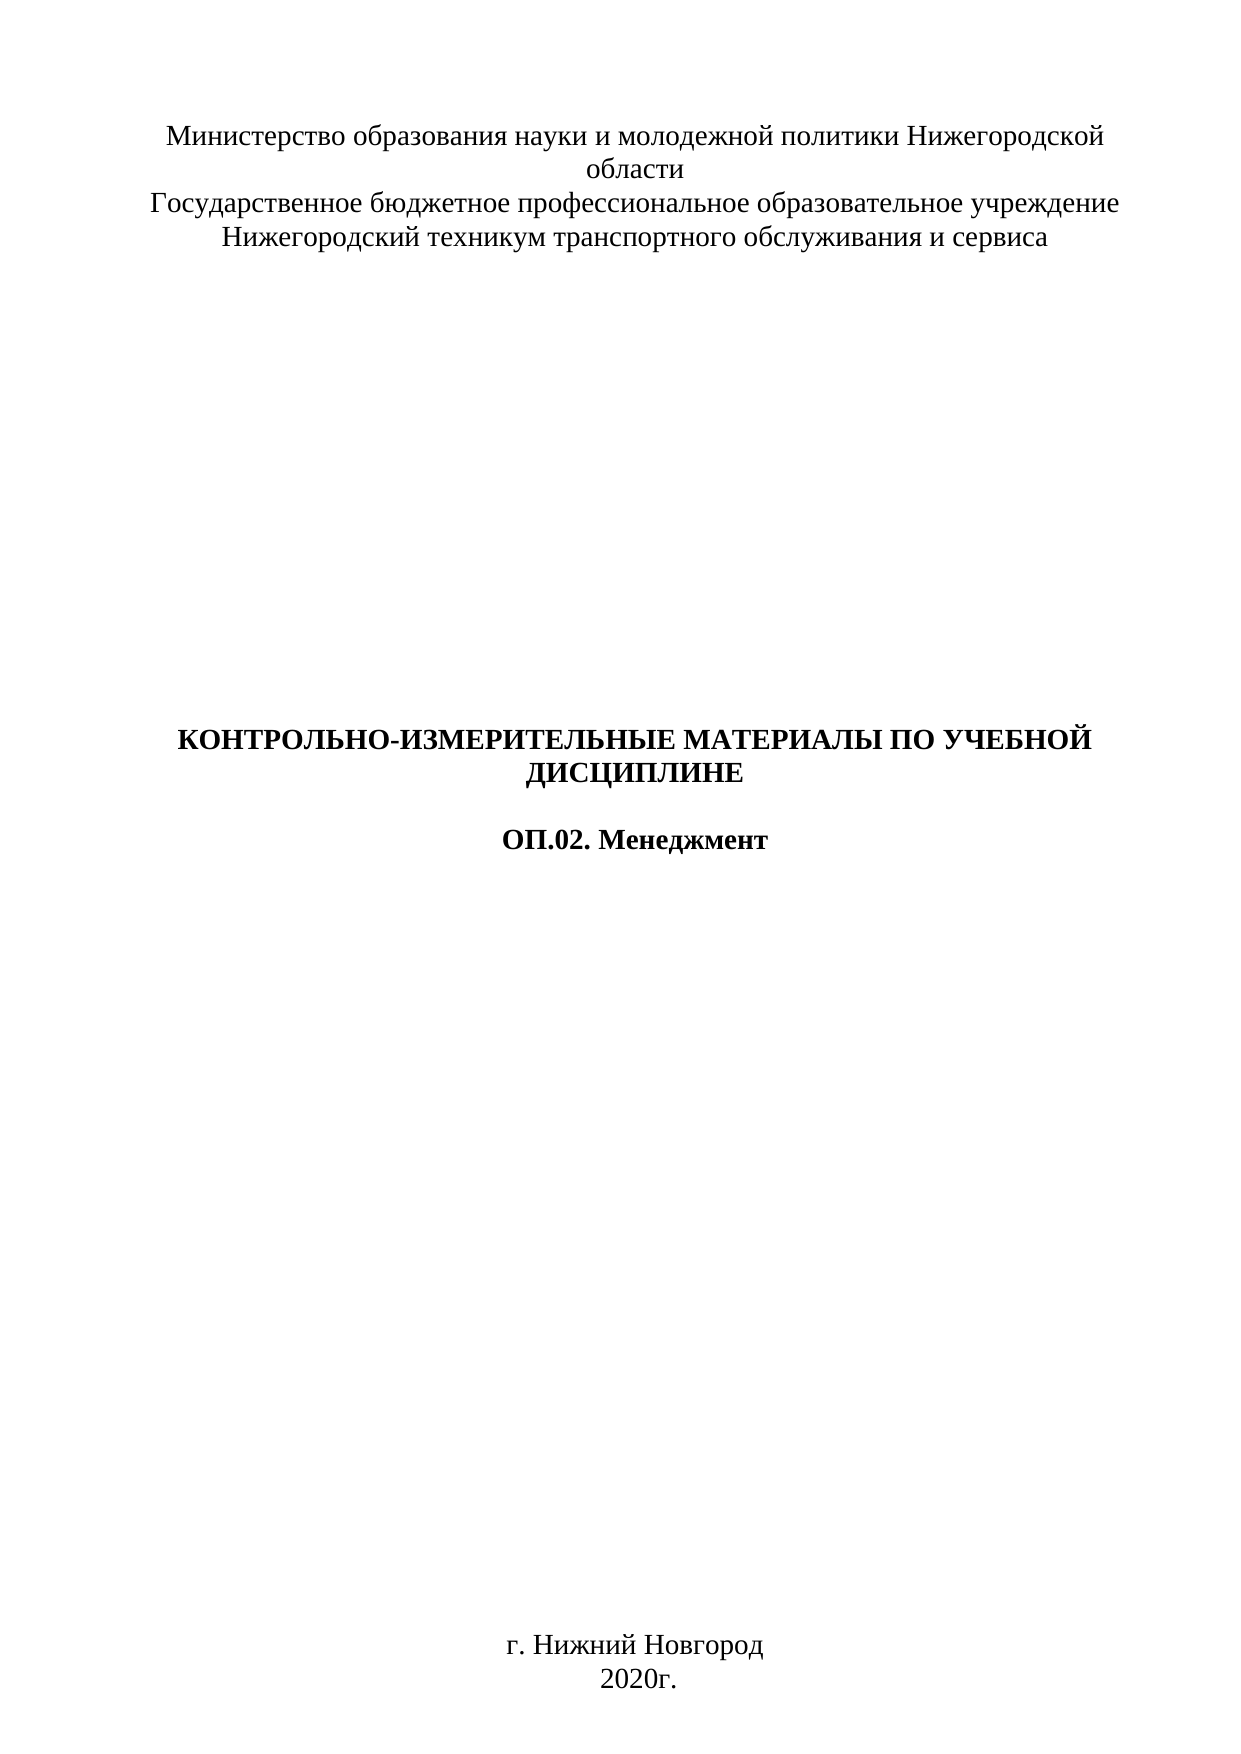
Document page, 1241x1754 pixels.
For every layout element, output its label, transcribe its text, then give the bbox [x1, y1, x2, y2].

text ОП.02. Менеджмент [118, 822, 1152, 856]
text Нижегородский техникум транспортного обслуживания и сервиса [118, 219, 1152, 252]
text г. Нижний Новгород [118, 1627, 1152, 1661]
text контрольно-измерительные материалы по учебной дисциплине [118, 722, 1152, 789]
text 2020г. [118, 1661, 1152, 1694]
text Государственное бюджетное профессиональное образовательное учреждение [118, 185, 1152, 219]
text Министерство образования науки и молодежной политики Нижегородской области [118, 118, 1152, 185]
